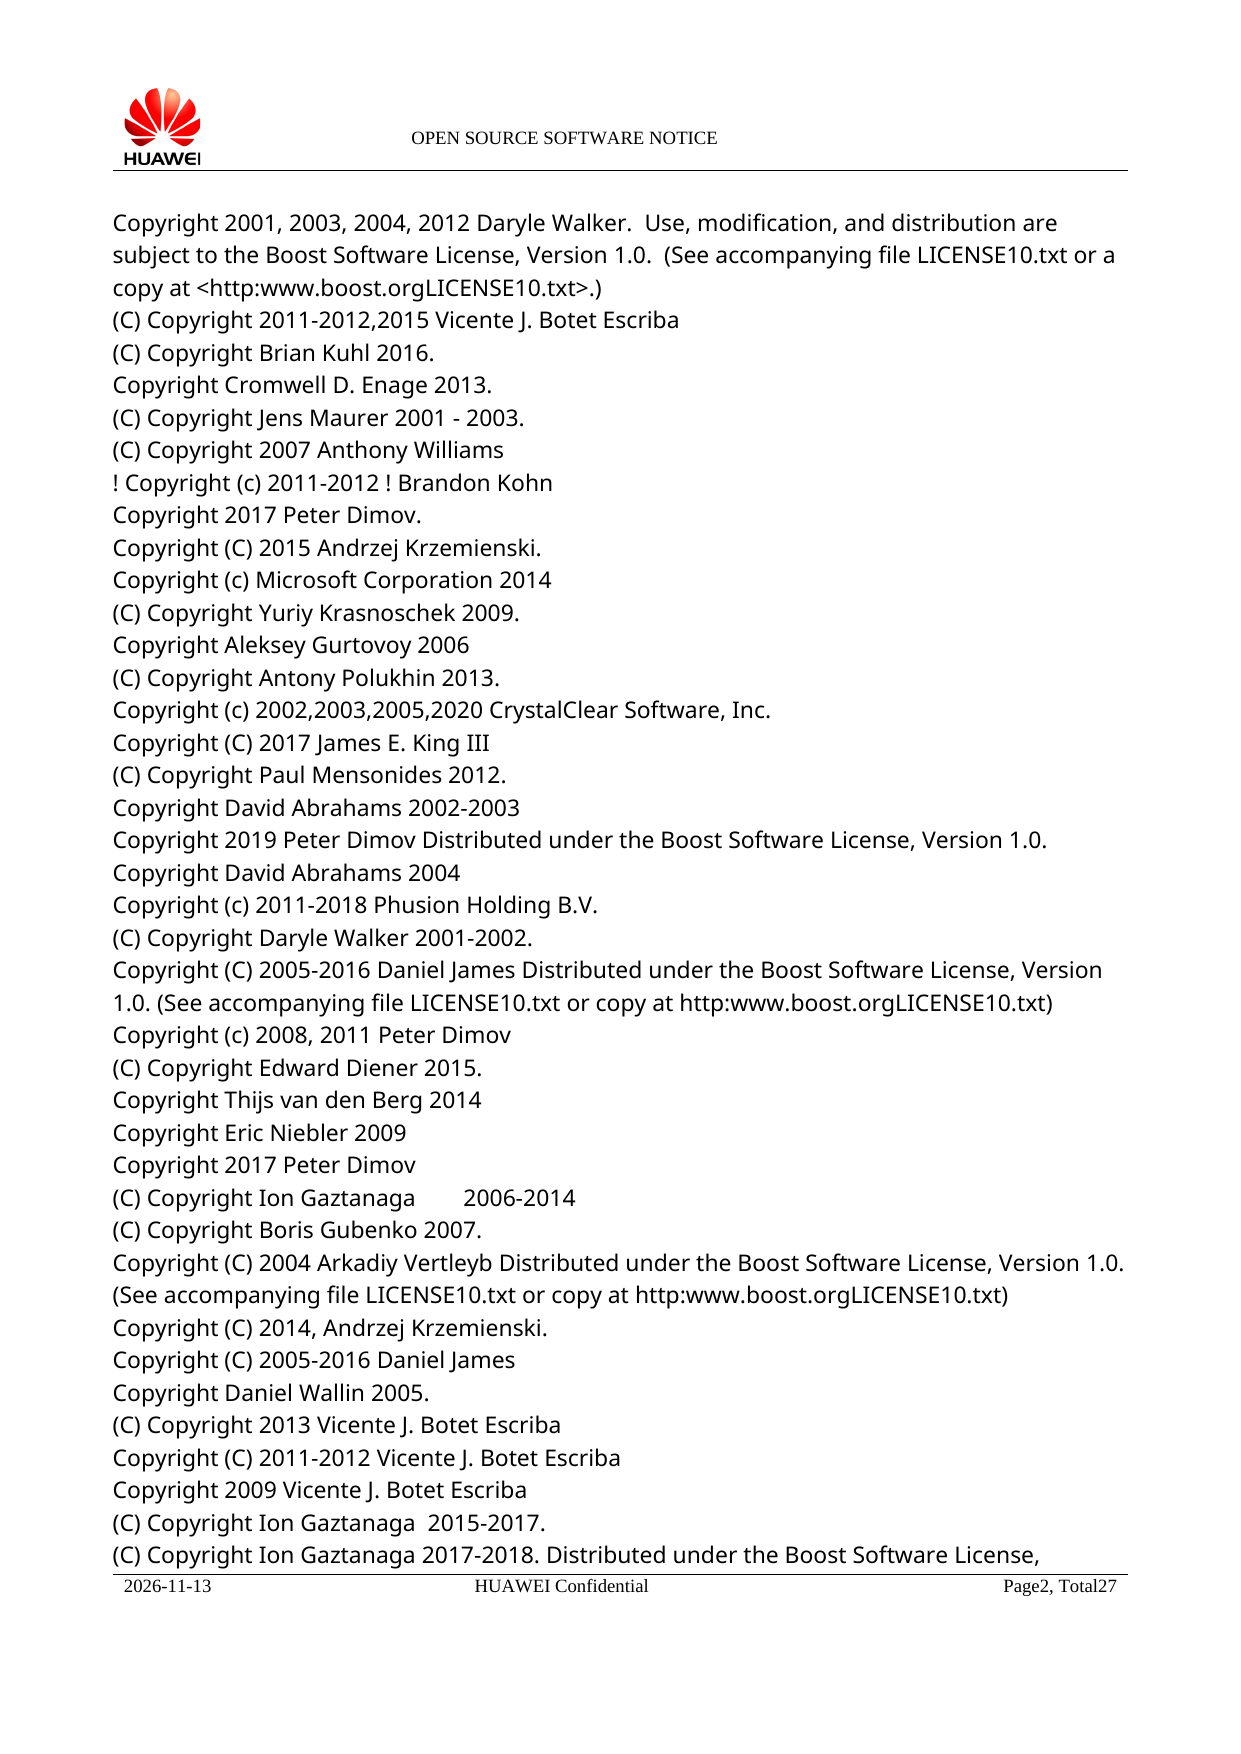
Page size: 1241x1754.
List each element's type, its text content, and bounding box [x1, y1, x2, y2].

picture [124, 88, 201, 165]
